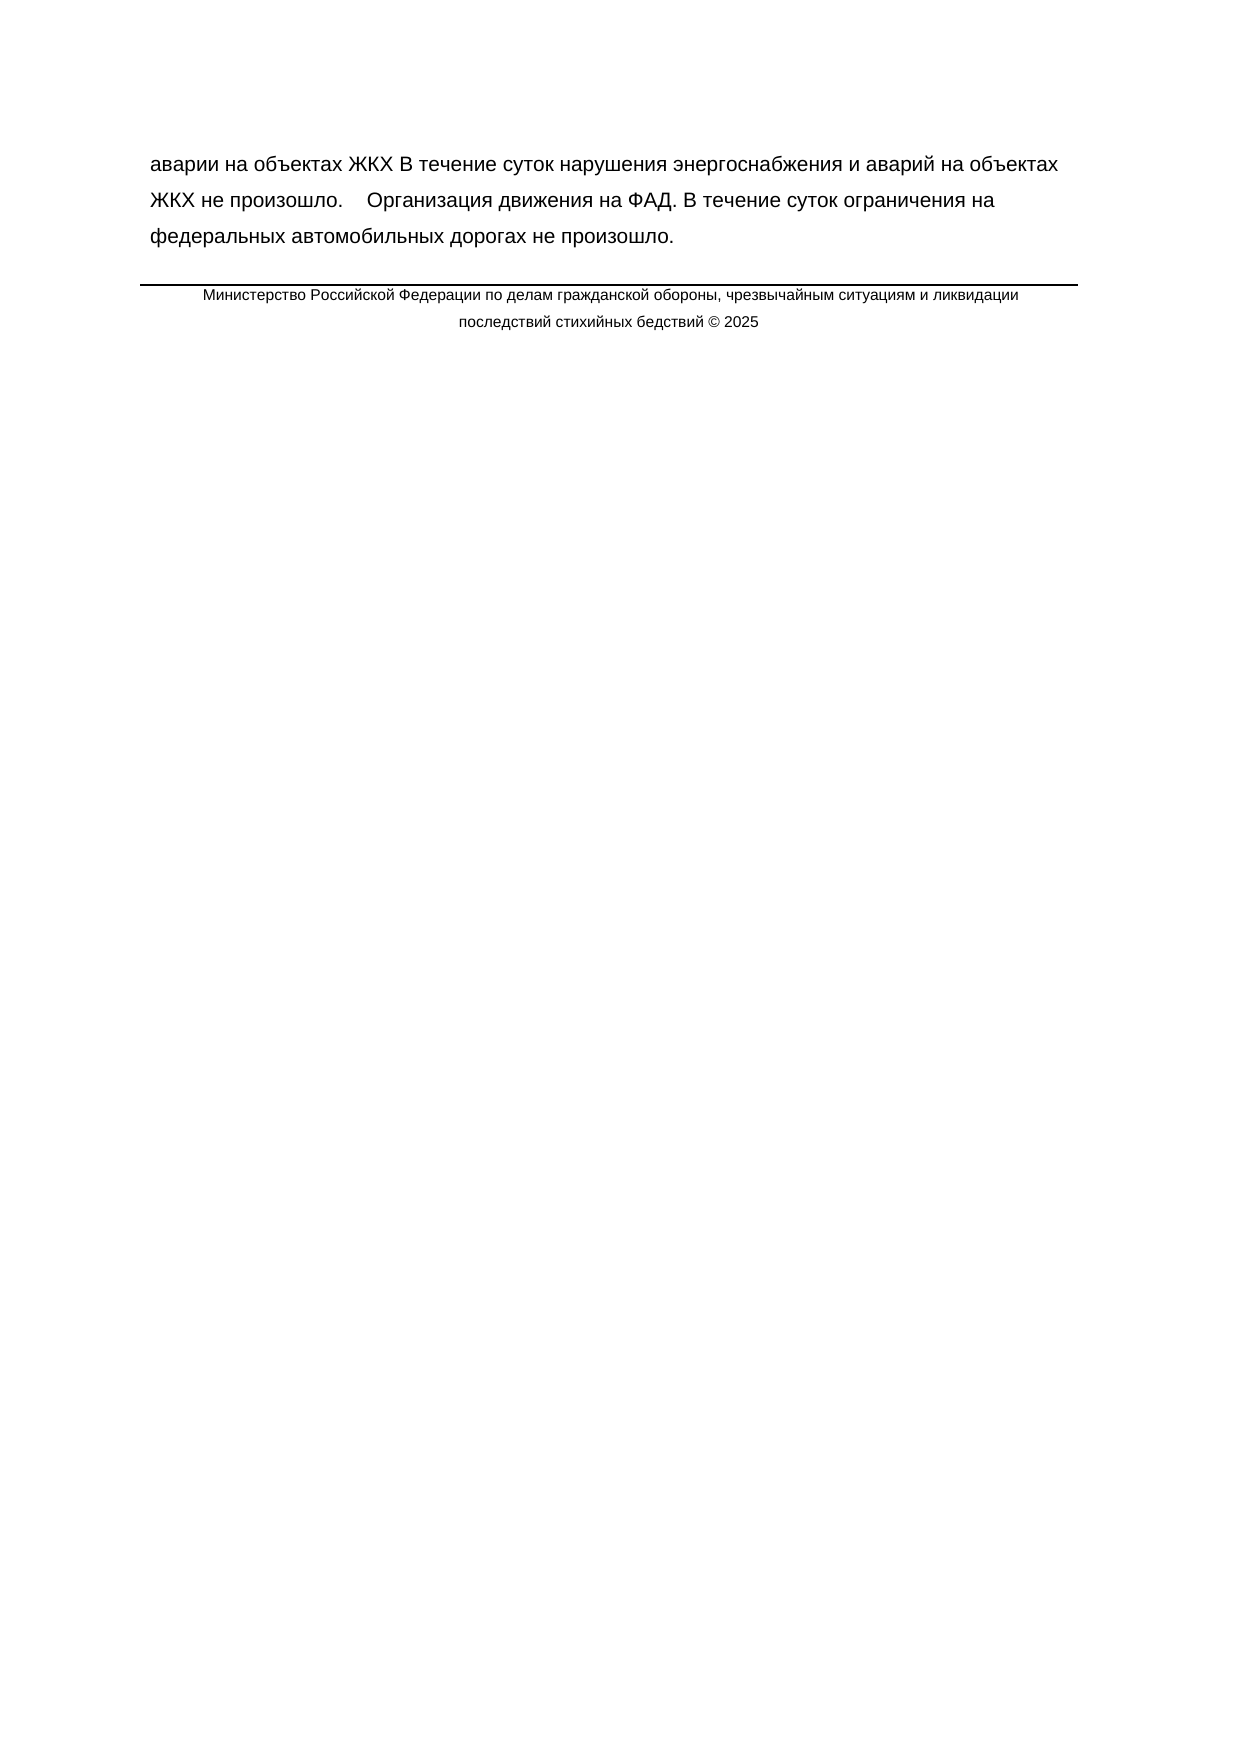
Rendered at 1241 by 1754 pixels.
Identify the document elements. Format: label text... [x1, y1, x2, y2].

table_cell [140, 150, 1078, 284]
table_cell Министерство Российской Федерации по делам гражданской обороны, чрезвычайным ситуациям и ликвидации последствий стихийных бедствий © 2025 [140, 286, 1078, 368]
